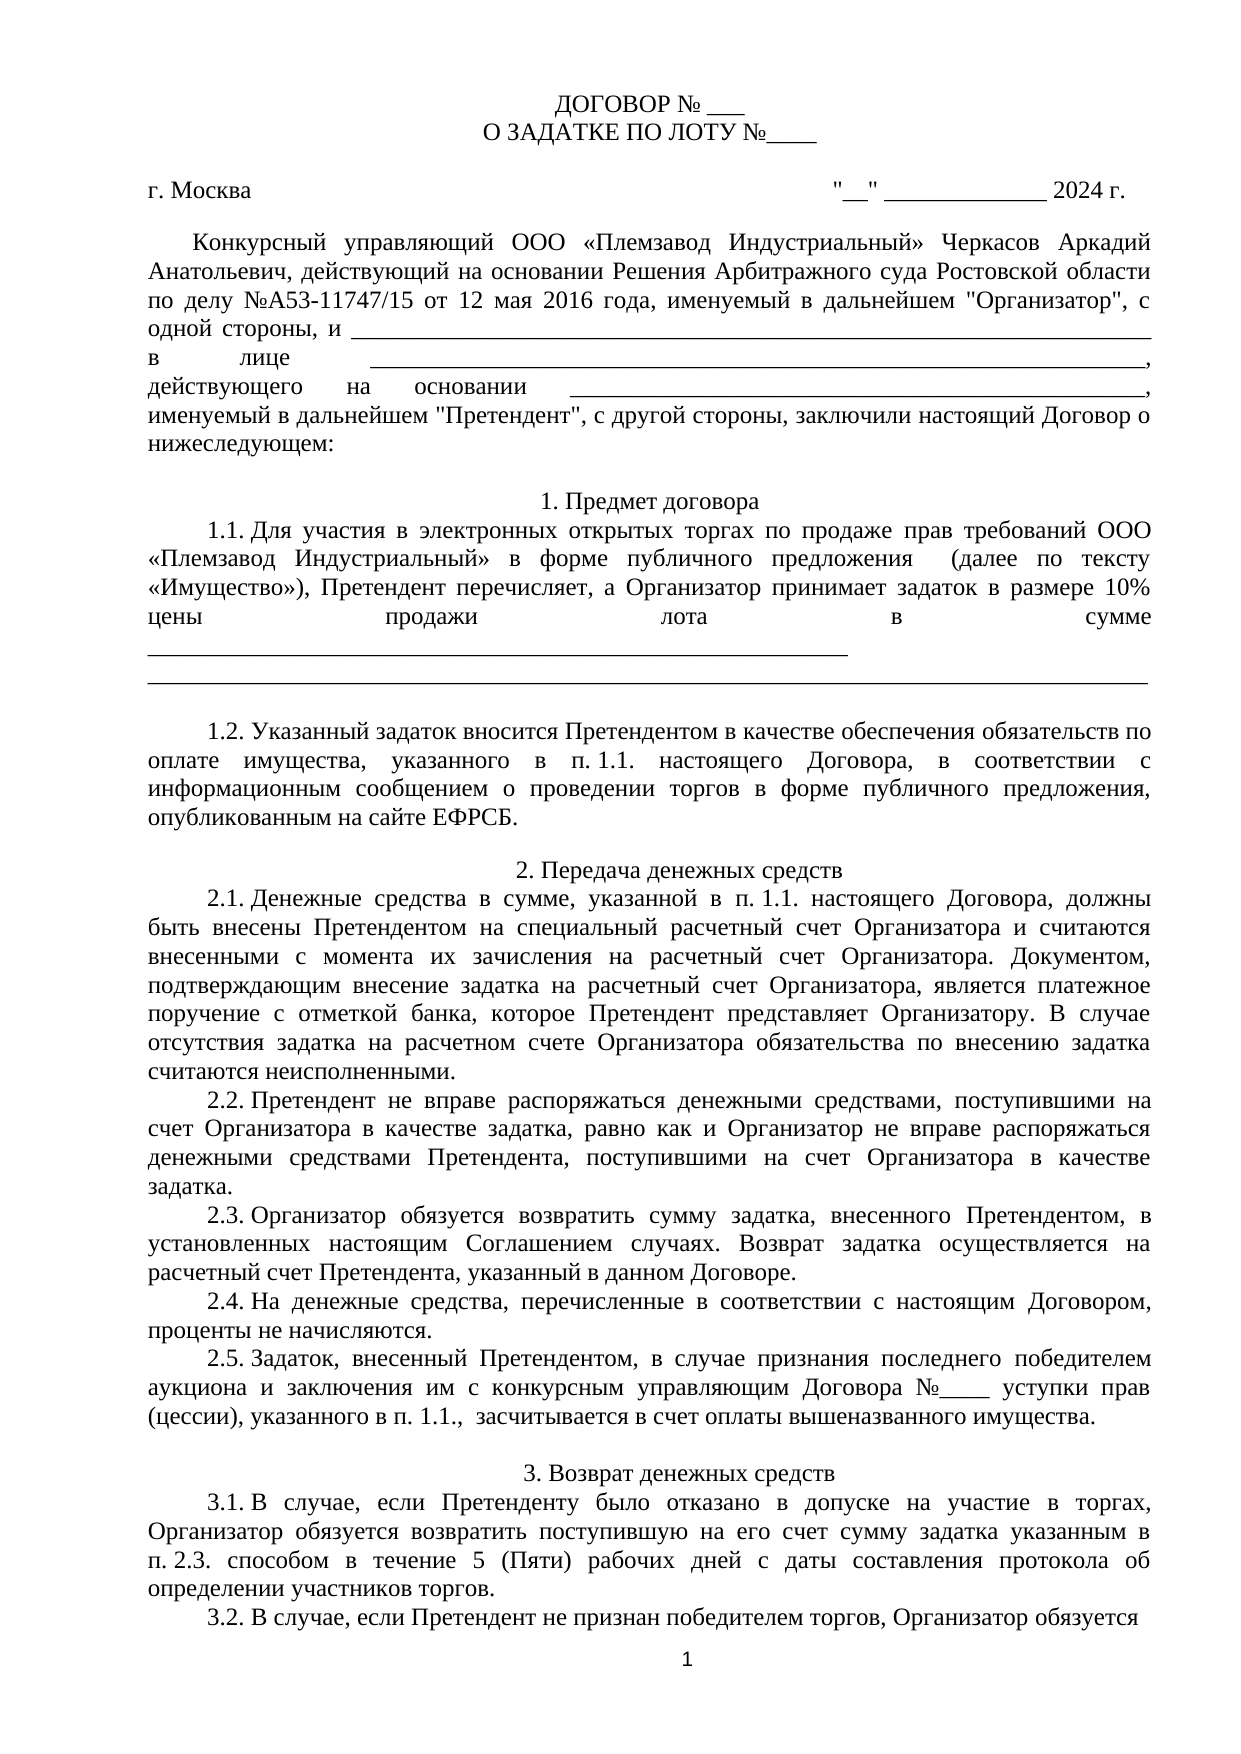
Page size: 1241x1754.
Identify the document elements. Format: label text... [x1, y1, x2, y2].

text 2.1. Денежные средства в сумме, указанной в п. 1.1. настоящего Договора, должны быть внесены Претендентом на специальный расчетный счет Организатора и считаются внесенными с момента их зачисления на расчетный счет Организатора. Документом, подтверждающим внесение задатка на расчетный счет Организатора, является платежное поручение с отметкой банка, которое Претендент представляет Организатору. В случае отсутствия задатка на расчетном счете Организатора обязательства по внесению задатка считаются неисполненными. [148, 883, 1152, 1085]
text 3.2. В случае, если Претендент не признан победителем торгов, Организатор обязуется [148, 1602, 1152, 1631]
text 1.1. Для участия в электронных открытых торгах по продаже прав требований ООО «Племзавод Индустриальный» в форме публичного предложения (далее по тексту «Имущество»), Претендент перечисляет, а Организатор принимает задаток в размере 10% цены продажи лота в сумме ________________________________________________________ ________________________________________________________________________________ [148, 515, 1152, 687]
text 3. Возврат денежных средств [148, 1458, 1152, 1487]
text 2.5. Задаток, внесенный Претендентом, в случае признания последнего победителем аукциона и заключения им с конкурсным управляющим Договора №____ уступки прав (цессии), указанного в п. 1.1., засчитывается в счет оплаты вышеназванного имущества. [148, 1343, 1152, 1430]
text 1.2. Указанный задаток вносится Претендентом в качестве обеспечения обязательств по оплате имущества, указанного в п. 1.1. настоящего Договора, в соответствии с информационным сообщением о проведении торгов в форме публичного предложения, опубликованным на сайте ЕФРСБ. [148, 716, 1152, 831]
text 2.2. Претендент не вправе распоряжаться денежными средствами, поступившими на счет Организатора в качестве задатка, равно как и Организатор не вправе распоряжаться денежными средствами Претендента, поступившими на счет Организатора в качестве задатка. [148, 1085, 1152, 1200]
text 2.3. Организатор обязуется возвратить сумму задатка, внесенного Претендентом, в установленных настоящим Соглашением случаях. Возврат задатка осуществляется на расчетный счет Претендента, указанный в данном Договоре. [148, 1200, 1152, 1286]
text г. Москва "__" _____________ 2024 г. [148, 175, 1152, 204]
text 2. Передача денежных средств [148, 855, 1152, 883]
text О ЗАДАТКЕ ПО ЛОТУ №____ [148, 117, 1152, 146]
text 3.1. В случае, если Претенденту было отказано в допуске на участие в торгах, Организатор обязуется возвратить поступившую на его счет сумму задатка указанным в п. 2.3. способом в течение 5 (Пяти) рабочих дней с даты составления протокола об определении участников торгов. [148, 1487, 1152, 1602]
text 2.4. На денежные средства, перечисленные в соответствии с настоящим Договором, проценты не начисляются. [148, 1286, 1152, 1343]
text 1. Предмет договора [148, 486, 1152, 515]
text Конкурсный управляющий ООО «Племзавод Индустриальный» Черкасов Аркадий Анатольевич, действующий на основании Решения Арбитражного суда Ростовской области по делу №А53-11747/15 от 12 мая 2016 года, именуемый в дальнейшем "Организатор", с одной стороны, и ________________________________________________________________ в лице ______________________________________________________________, действующего на основании ______________________________________________, именуемый в дальнейшем "Претендент", с другой стороны, заключили настоящий Договор о нижеследующем: [148, 227, 1152, 457]
text ДОГОВОР № ___ [148, 89, 1152, 117]
